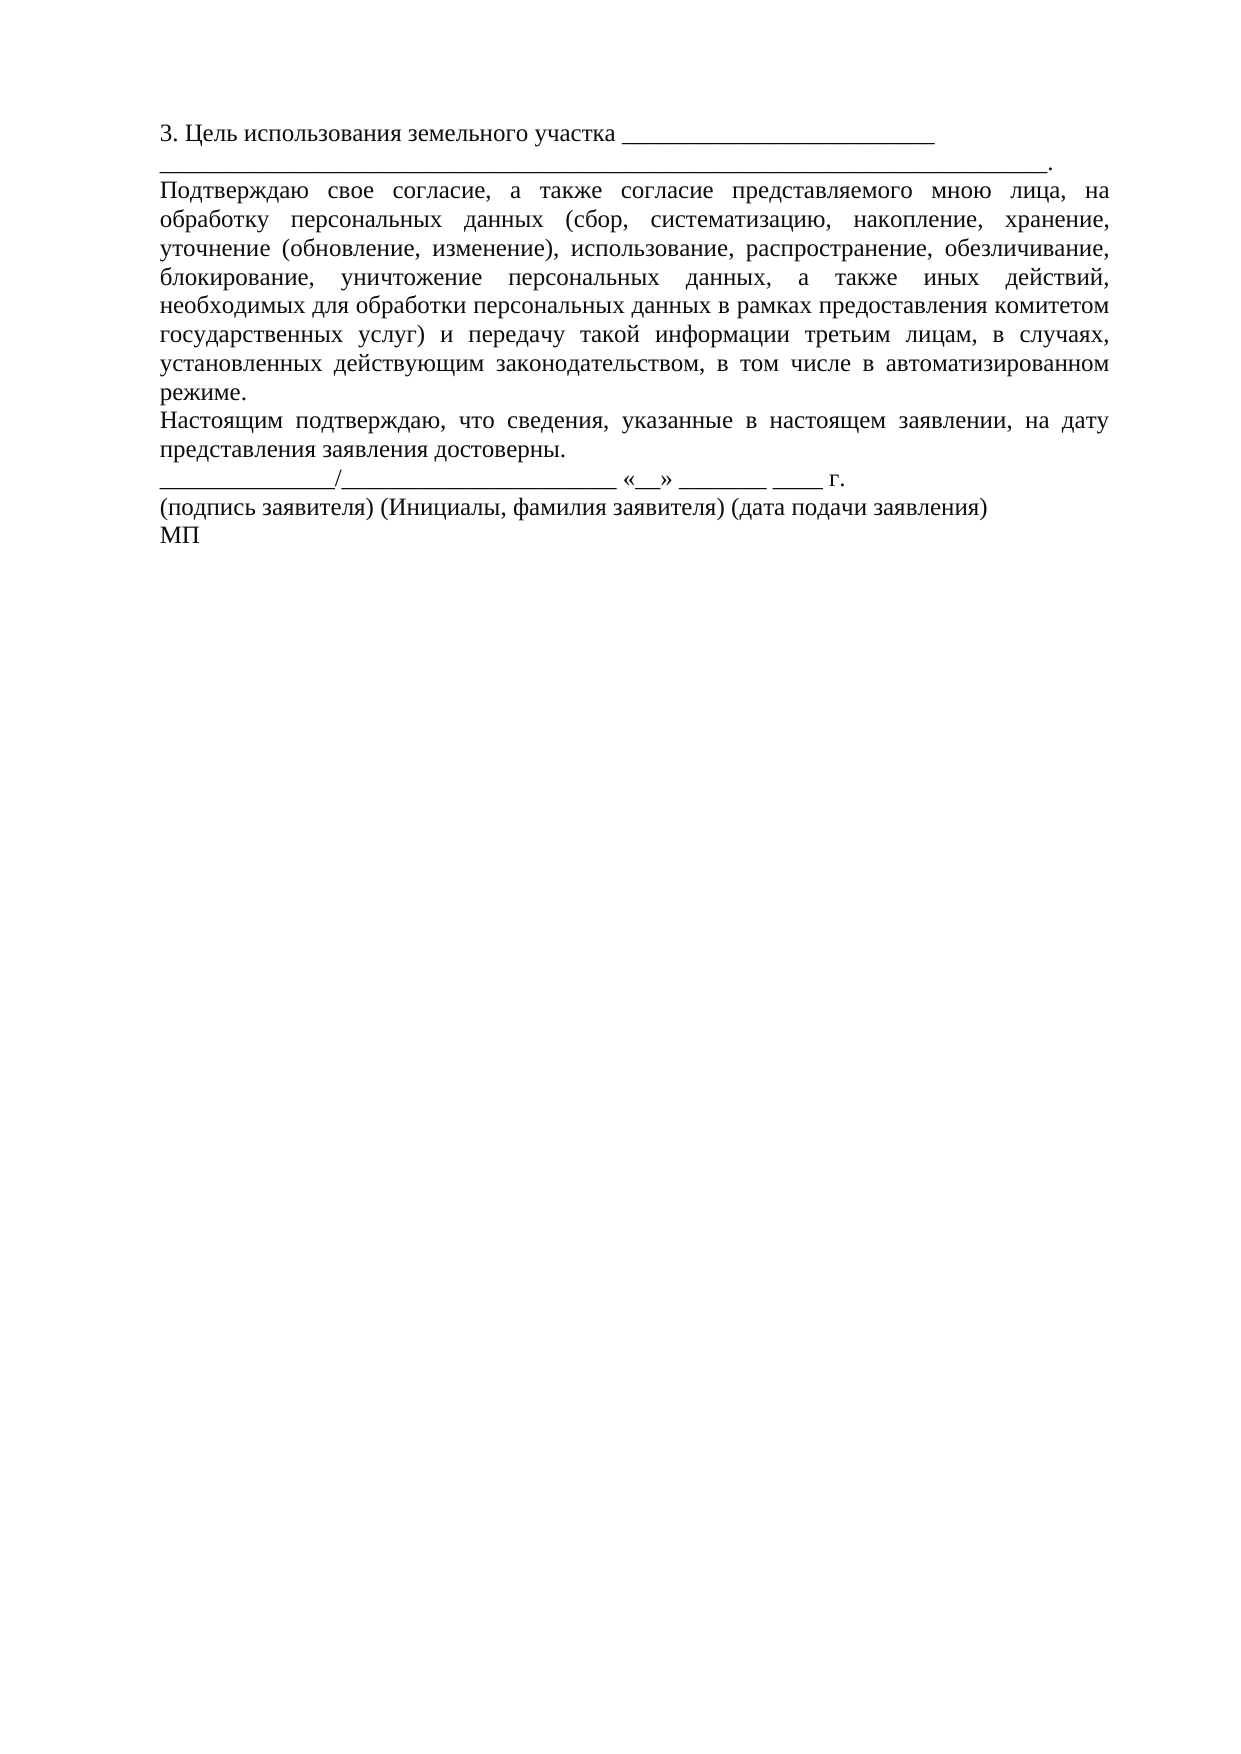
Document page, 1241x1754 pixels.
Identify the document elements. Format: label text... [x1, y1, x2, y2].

text 3. Цель использования земельного участка _________________________ [159, 118, 1110, 147]
text МП [159, 521, 1110, 549]
text (подпись заявителя) (Инициалы, фамилия заявителя) (дата подачи заявления) [159, 492, 1110, 521]
text Настоящим подтверждаю, что сведения, указанные в настоящем заявлении, на дату представления заявления достоверны. [159, 406, 1110, 463]
text _______________________________________________________________________. [159, 147, 1110, 176]
text Подтверждаю свое согласие, а также согласие представляемого мною лица, на обработку персональных данных (сбор, систематизацию, накопление, хранение, уточнение (обновление, изменение), использование, распространение, обезличивание, блокирование, уничтожение персональных данных, а также иных действий, необходимых для обработки персональных данных в рамках предоставления комитетом государственных услуг) и передачу такой информации третьим лицам, в случаях, установленных действующим законодательством, в том числе в автоматизированном режиме. [159, 176, 1110, 406]
text ______________/______________________ «__» _______ ____ г. [159, 463, 1110, 492]
